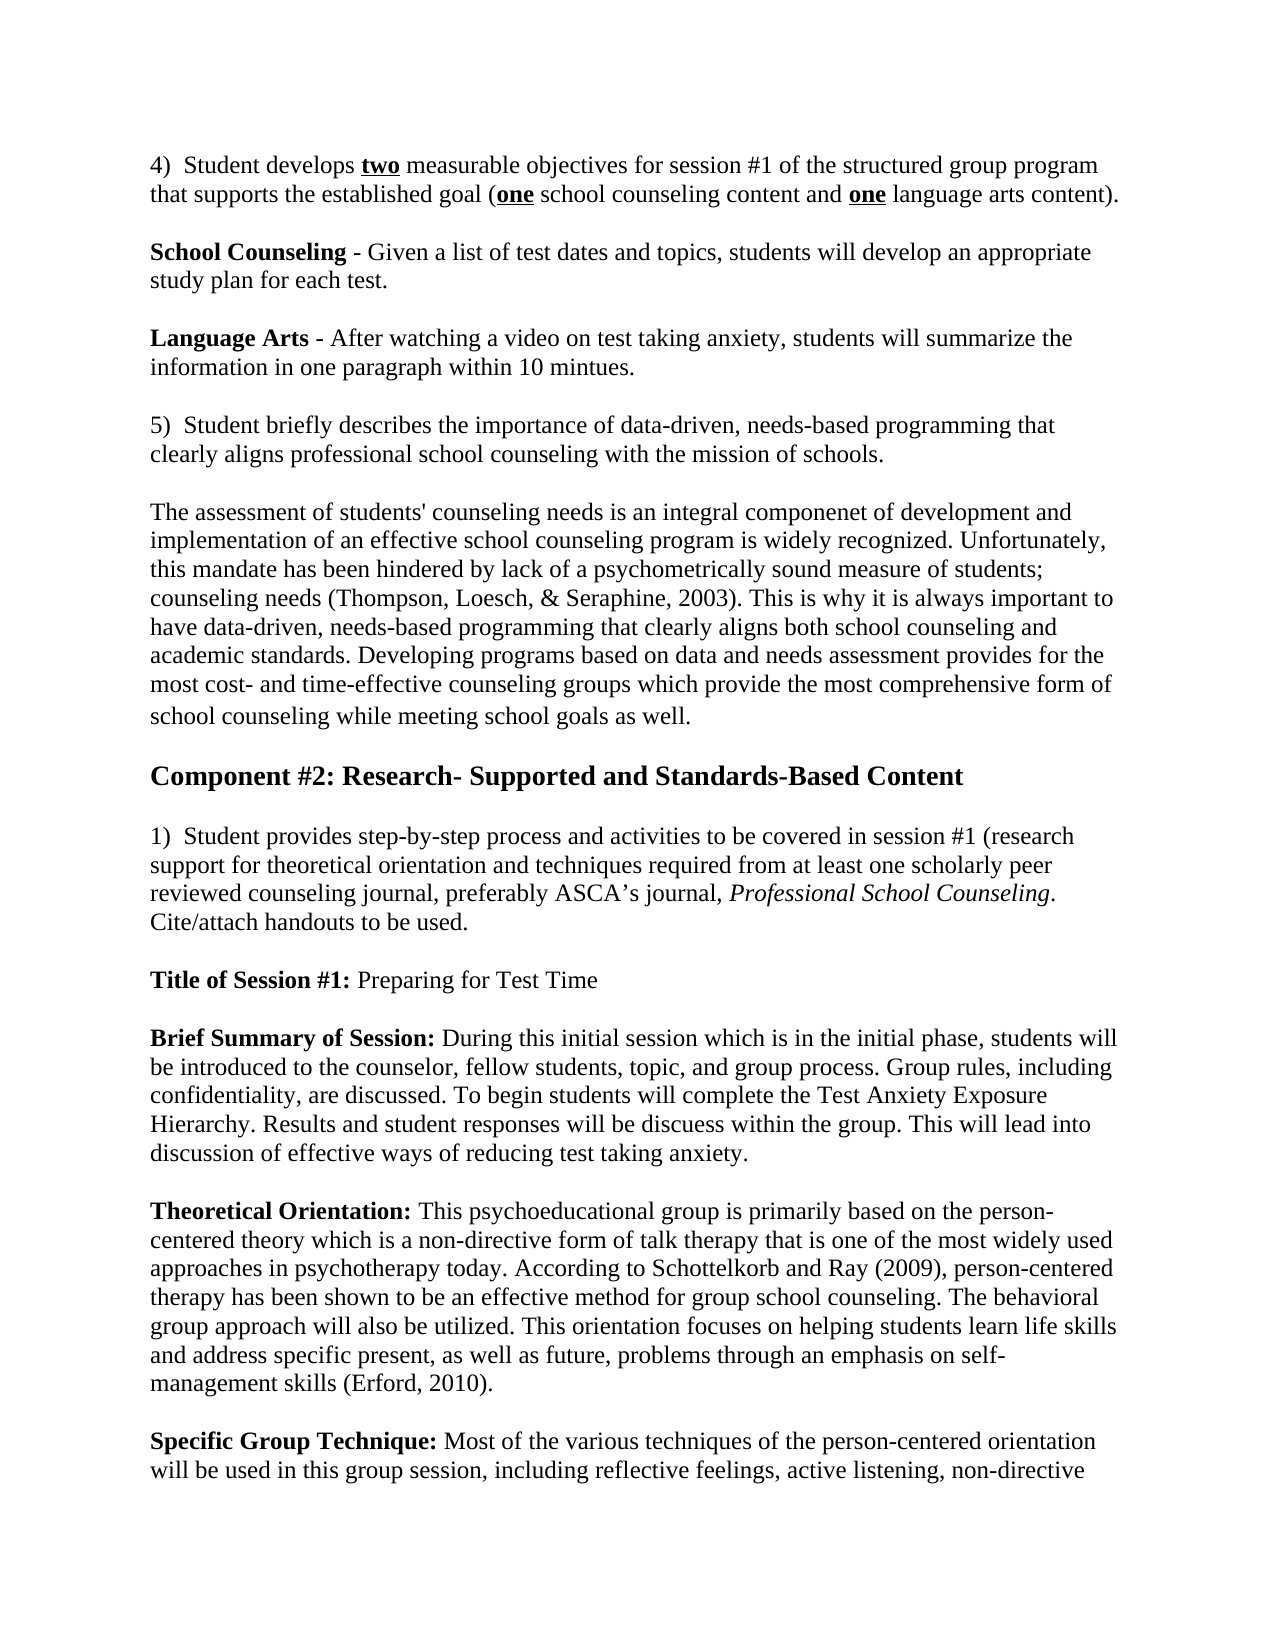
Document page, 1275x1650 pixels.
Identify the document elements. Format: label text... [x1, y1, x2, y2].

text 4) Student develops two measurable objectives for session #1 of the structured group program that supports the established goal (one school counseling content and one language arts content). [150, 150, 1125, 207]
text Theoretical Orientation: This psychoeducational group is primarily based on the person-centered theory which is a non-directive form of talk therapy that is one of the most widely used approaches in psychotherapy today. According to Schottelkorb and Ray (2009), person-centered therapy has been shown to be an effective method for group school counseling. The behavioral group approach will also be utilized. This orientation focuses on helping students learn life skills and address specific present, as well as future, problems through an emphasis on self-management skills (Erford, 2010). [150, 1196, 1125, 1397]
text Component #2: Research- Supported and Standards-Based Content [150, 759, 1125, 792]
text Title of Session #1: Preparing for Test Time [150, 965, 1125, 994]
text Language Arts - After watching a video on test taking anxiety, students will summarize the information in one paragraph within 10 mintues. [150, 323, 1125, 381]
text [150, 1426, 1125, 1484]
text Brief Summary of Session: During this initial session which is in the initial phase, students will be introduced to the counselor, fellow students, topic, and group process. Group rules, including confidentiality, are discussed. To begin students will complete the Test Anxiety Exposure Hierarchy. Results and student responses will be discuess within the group. This will lead into discussion of effective ways of reducing test taking anxiety. [150, 1023, 1125, 1167]
text School Counseling - Given a list of test dates and topics, students will develop an appropriate study plan for each test. [150, 237, 1125, 294]
text 5) Student briefly describes the importance of data-driven, needs-based programming that clearly aligns professional school counseling with the mission of schools. [150, 410, 1125, 467]
text 1) Student provides step-by-step process and activities to be covered in session #1 (research support for theoretical orientation and techniques required from at least one scholarly peer reviewed counseling journal, preferably ASCA’s journal, Professional School Counseling. Cite/attach handouts to be used. [150, 821, 1125, 936]
text The assessment of students' counseling needs is an integral componenet of development and implementation of an effective school counseling program is widely recognized. Unfortunately, this mandate has been hindered by lack of a psychometrically sound measure of students; counseling needs (Thompson, Loesch, & Seraphine, 2003). This is why it is always important to have data-driven, needs-based programming that clearly aligns both school counseling and academic standards. Developing programs based on data and needs assessment provides for the most cost- and time-effective counseling groups which provide the most comprehensive form of school counseling while meeting school goals as well. [150, 497, 1125, 730]
